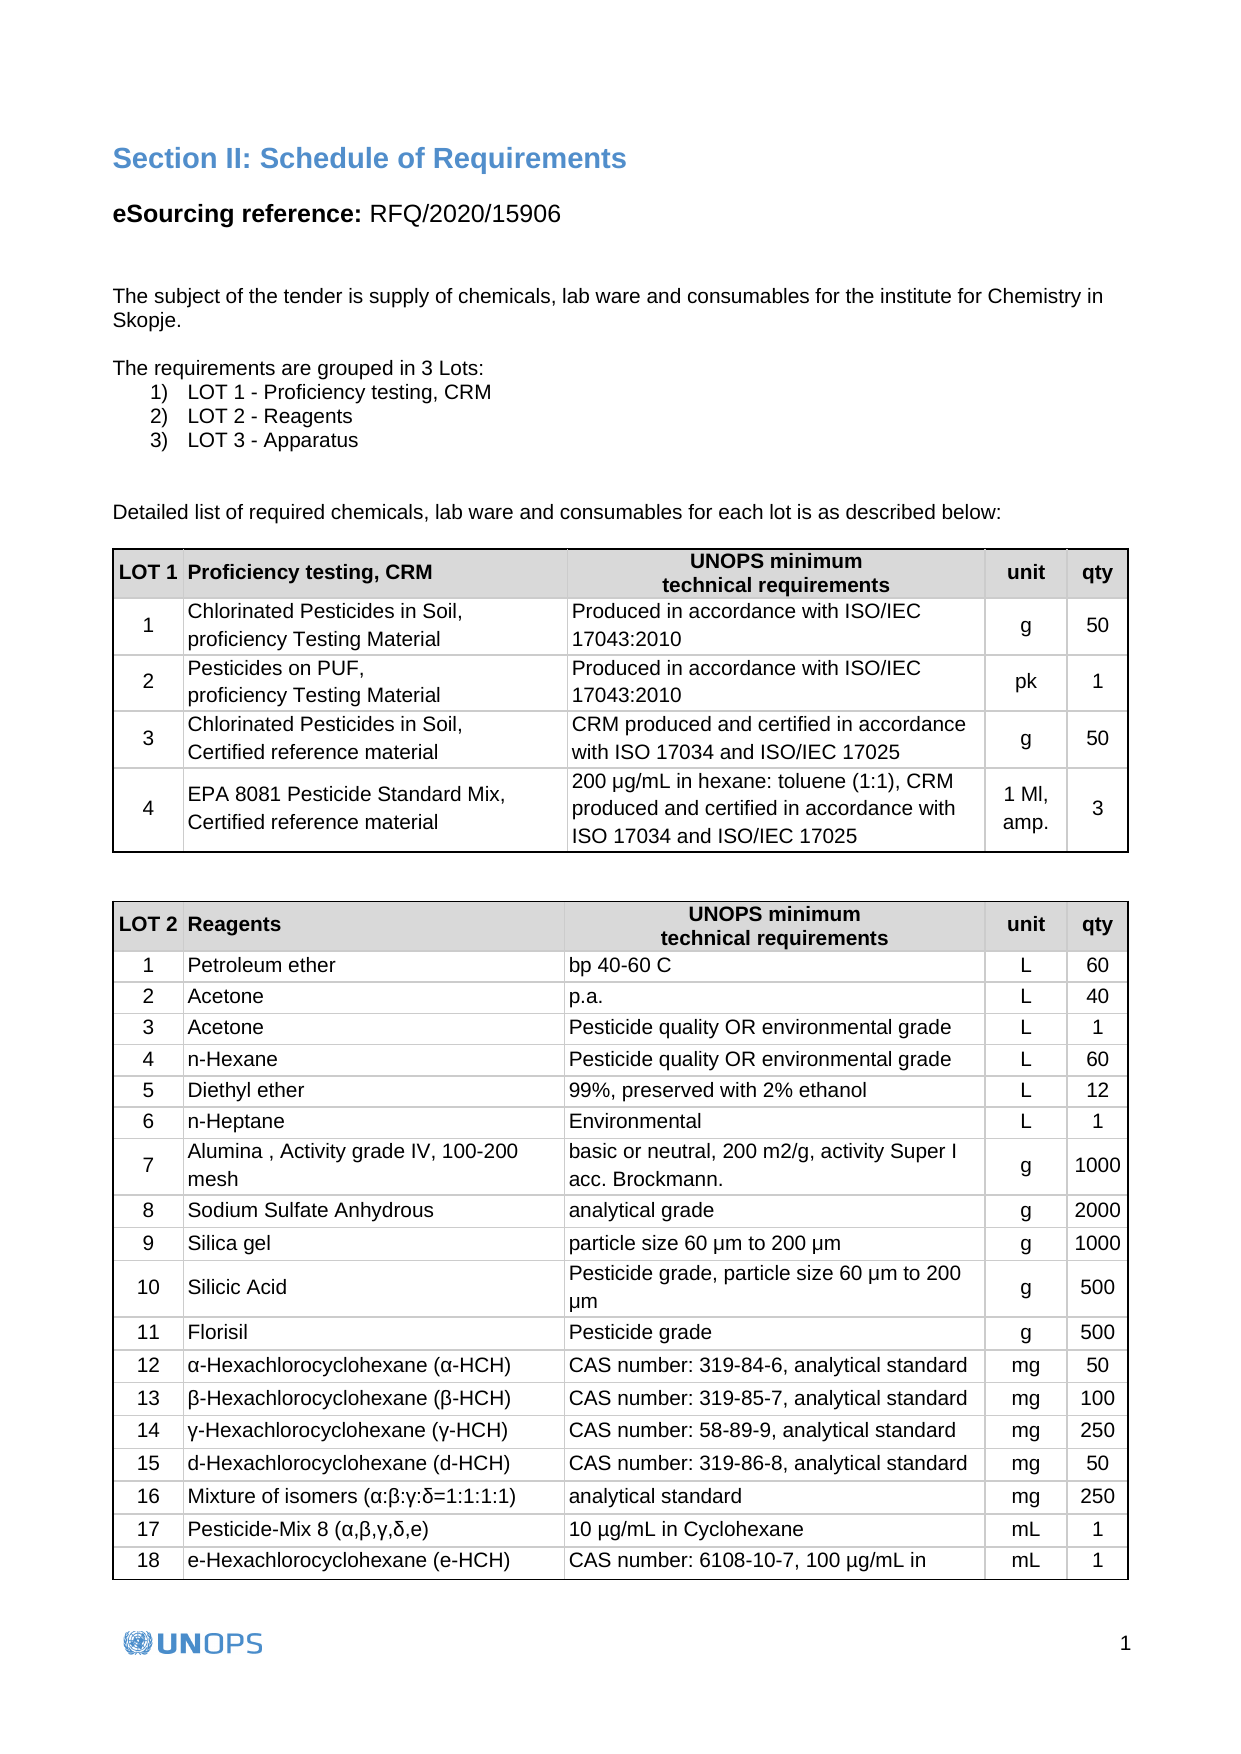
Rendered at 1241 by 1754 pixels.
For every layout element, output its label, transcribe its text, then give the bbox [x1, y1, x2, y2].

table_cell mg [986, 1416, 1066, 1447]
table_cell 1 Ml, amp. [986, 769, 1066, 851]
table_cell Chlorinated Pesticides in Soil, proficiency Testing Material [184, 599, 567, 654]
table_cell γ-Hexachlorocyclohexane (γ-HCH) [184, 1416, 564, 1447]
table_cell Acetone [184, 1014, 564, 1044]
table_cell EPA 8081 Pesticide Standard Mix, Certified reference material [184, 769, 567, 851]
table_cell β-Hexachlorocyclohexane (β-HCH) [184, 1383, 564, 1415]
table_cell 1 [114, 599, 183, 654]
table_cell Mixture of isomers (α:β:γ:δ=1:1:1:1) [184, 1482, 564, 1513]
table_cell 1 [1068, 1108, 1127, 1137]
table_cell Silica gel [184, 1228, 564, 1260]
table_cell Pesticide-Mix 8 (α,β,γ,δ,e) [184, 1515, 564, 1546]
table_cell 16 [114, 1482, 183, 1513]
table_header UNOPS minimum technical requirements [568, 550, 984, 597]
table_cell 2000 [1068, 1196, 1127, 1227]
table_cell 13 [114, 1383, 183, 1415]
table_cell Produced in accordance with ISO/IEC 17043:2010 [568, 656, 984, 710]
table_cell 1 [1068, 1515, 1127, 1546]
table_cell mg [986, 1351, 1066, 1382]
table_cell 17 [114, 1515, 183, 1546]
table_cell 1 [1068, 1548, 1127, 1579]
table_cell Pesticide quality OR environmental grade [565, 1014, 984, 1044]
table_cell pk [986, 656, 1066, 710]
table_cell 4 [114, 769, 183, 851]
table_cell 4 [114, 1045, 183, 1075]
table_cell 14 [114, 1416, 183, 1447]
table_cell 1 [1068, 1014, 1127, 1044]
table_cell 40 [1068, 983, 1127, 1012]
table_cell g [986, 1228, 1066, 1260]
table_cell L [986, 1108, 1066, 1137]
table_cell 9 [114, 1228, 183, 1260]
table_cell 11 [114, 1318, 183, 1349]
table_cell g [986, 599, 1066, 654]
table_cell n-Hexane [184, 1045, 564, 1075]
table_cell α-Hexachlorocyclohexane (α-HCH) [184, 1351, 564, 1382]
table_cell Petroleum ether [184, 952, 564, 981]
table_cell 3 [1068, 769, 1127, 851]
table_header Proficiency testing, CRM [184, 550, 567, 597]
table_cell Pesticide grade [565, 1318, 984, 1349]
table_cell 50 [1068, 1449, 1127, 1480]
table_cell mL [986, 1515, 1066, 1546]
table_cell CRM produced and certified in accordance with ISO 17034 and ISO/IEC 17025 [568, 712, 984, 767]
table_cell Alumina , Activity grade IV, 100-200 mesh [184, 1139, 564, 1194]
table_cell g [986, 1196, 1066, 1227]
table_cell 99%, preserved with 2% ethanol [565, 1077, 984, 1106]
table_cell L [986, 952, 1066, 981]
list LOT 2 - Reagents [150, 404, 1128, 428]
table_cell mg [986, 1482, 1066, 1513]
table_cell 100 [1068, 1383, 1127, 1415]
table_cell p.a. [565, 983, 984, 1012]
table_cell Sodium Sulfate Anhydrous [184, 1196, 564, 1227]
list LOT 3 - Apparatus [150, 428, 1128, 452]
table_cell bp 40-60 C [565, 952, 984, 981]
table_cell 3 [114, 1014, 183, 1044]
table_header LOT 1 [114, 550, 183, 597]
text The subject of the tender is supply of chemicals, lab ware and consumables for the institute for Chemistry in Skopje. [112, 284, 1128, 332]
table_cell 5 [114, 1077, 183, 1106]
table_cell 50 [1068, 712, 1127, 767]
table_cell 1000 [1068, 1139, 1127, 1194]
table_header Reagents [184, 902, 564, 950]
table_cell 200 μg/mL in hexane: toluene (1:1), CRM produced and certified in accordance with ISO 17034 and ISO/IEC 17025 [568, 769, 984, 851]
table_cell Diethyl ether [184, 1077, 564, 1106]
table_cell Environmental [565, 1108, 984, 1137]
table_cell 250 [1068, 1482, 1127, 1513]
table_cell L [986, 1045, 1066, 1075]
table_cell 250 [1068, 1416, 1127, 1447]
table_cell g [986, 1139, 1066, 1194]
table_cell CAS number: 58-89-9, analytical standard [565, 1416, 984, 1447]
table_cell L [986, 1077, 1066, 1106]
table_cell mL [986, 1548, 1066, 1579]
list LOT 1 - Proficiency testing, CRM [150, 380, 1128, 404]
table_header qty [1068, 550, 1127, 597]
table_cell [184, 1548, 564, 1579]
table_cell 50 [1068, 1351, 1127, 1382]
table_cell CAS number: 319-86-8, analytical standard [565, 1449, 984, 1480]
table_cell 50 [1068, 599, 1127, 654]
table_cell particle size 60 μm to 200 μm [565, 1228, 984, 1260]
text The requirements are grouped in 3 Lots: [112, 356, 1128, 380]
table_cell 1 [1068, 656, 1127, 710]
picture [123, 1631, 262, 1655]
table_header unit [986, 902, 1066, 950]
table_cell Pesticide quality OR environmental grade [565, 1045, 984, 1075]
table_cell Chlorinated Pesticides in Soil, Certified reference material [184, 712, 567, 767]
table_header UNOPS minimum technical requirements [565, 902, 984, 950]
table_header qty [1068, 902, 1127, 950]
table_cell 3 [114, 712, 183, 767]
table_cell analytical grade [565, 1196, 984, 1227]
table_cell 2 [114, 983, 183, 1012]
table_cell 500 [1068, 1261, 1127, 1316]
table_cell 60 [1068, 952, 1127, 981]
table_cell d-Hexachlorocyclohexane (d-HCH) [184, 1449, 564, 1480]
table_cell Florisil [184, 1318, 564, 1349]
table_cell 12 [1068, 1077, 1127, 1106]
table_header LOT 2 [114, 902, 183, 950]
table_cell 7 [114, 1139, 183, 1194]
table_cell Pesticides on PUF, proficiency Testing Material [184, 656, 567, 710]
table_cell mg [986, 1383, 1066, 1415]
table_cell Acetone [184, 983, 564, 1012]
table_cell 12 [114, 1351, 183, 1382]
text eSourcing reference: RFQ/2020/15906 [112, 199, 1128, 228]
table_cell g [986, 1318, 1066, 1349]
table_cell 18 [114, 1548, 183, 1579]
table_cell 10 µg/mL in Cyclohexane [565, 1515, 984, 1546]
table_cell g [986, 1261, 1066, 1316]
text Detailed list of required chemicals, lab ware and consumables for each lot is as described below: [112, 500, 1128, 524]
table_cell 1 [114, 952, 183, 981]
table_cell CAS number: 319-84-6, analytical standard [565, 1351, 984, 1382]
table_cell 1000 [1068, 1228, 1127, 1260]
table_cell Pesticide grade, particle size 60 μm to 200 μm [565, 1261, 984, 1316]
table_cell 500 [1068, 1318, 1127, 1349]
table_cell basic or neutral, 200 m2/g, activity Super I acc. Brockmann. [565, 1139, 984, 1194]
table_cell 10 [114, 1261, 183, 1316]
table_cell 6 [114, 1108, 183, 1137]
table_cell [565, 1548, 984, 1579]
table_cell L [986, 1014, 1066, 1044]
text Section II: Schedule of Requirements [112, 141, 1128, 174]
table_cell Silicic Acid [184, 1261, 564, 1316]
table_cell Produced in accordance with ISO/IEC 17043:2010 [568, 599, 984, 654]
table_cell 8 [114, 1196, 183, 1227]
table_cell mg [986, 1449, 1066, 1480]
table_cell g [986, 712, 1066, 767]
table_cell analytical standard [565, 1482, 984, 1513]
table_cell 15 [114, 1449, 183, 1480]
table_cell CAS number: 319-85-7, analytical standard [565, 1383, 984, 1415]
table_cell n-Heptane [184, 1108, 564, 1137]
table_cell 60 [1068, 1045, 1127, 1075]
table_cell 2 [114, 656, 183, 710]
table_cell L [986, 983, 1066, 1012]
table_header unit [986, 550, 1066, 597]
